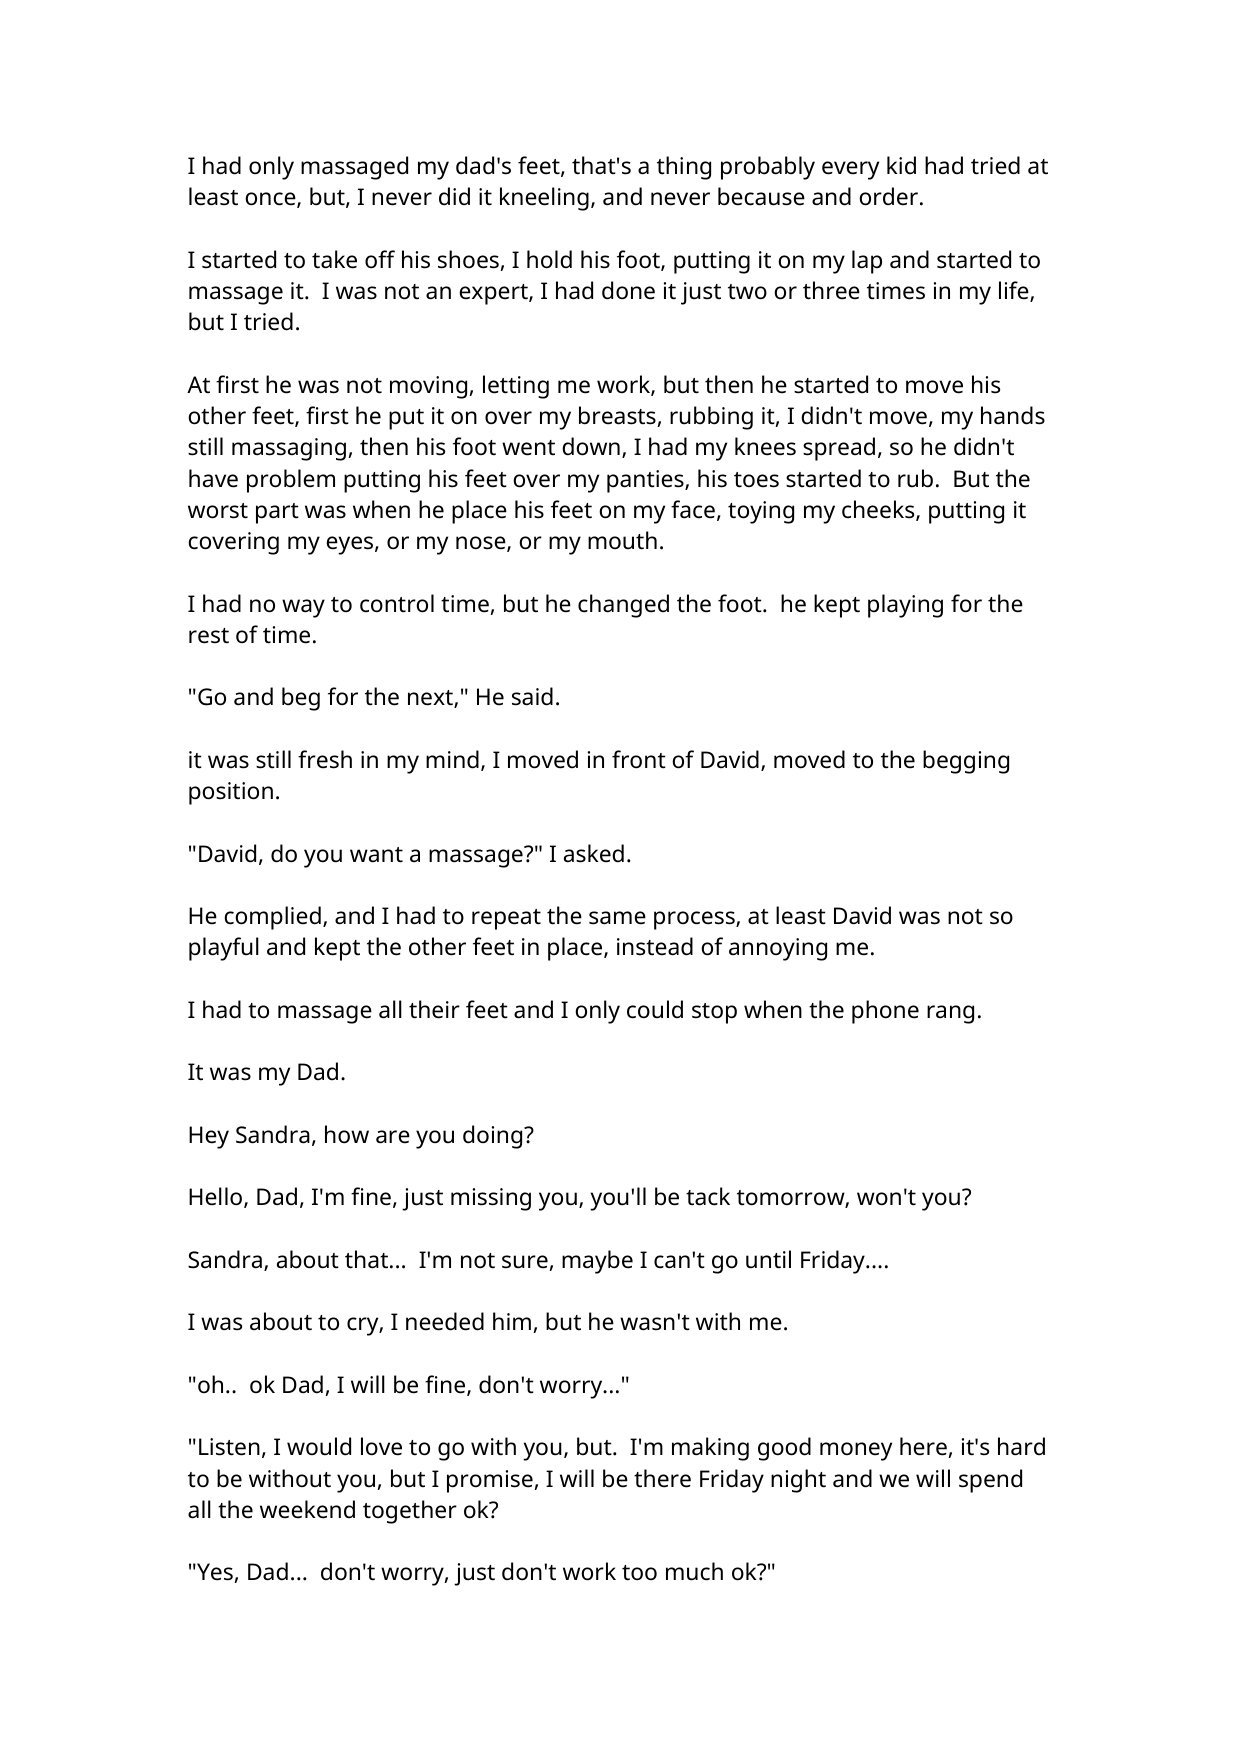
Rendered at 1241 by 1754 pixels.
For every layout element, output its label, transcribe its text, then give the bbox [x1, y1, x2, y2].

text He complied, and I had to repeat the same process, at least David was not so playful and kept the other feet in place, instead of annoying me. [187, 900, 1053, 962]
text I had no way to control time, but he changed the foot. he kept playing for the rest of time. [187, 587, 1053, 650]
text At first he was not moving, letting me work, but then he started to move his other feet, first he put it on over my breasts, rubbing it, I didn't move, my hands still massaging, then his foot went down, I had my knees spread, so he didn't have problem putting his feet over my panties, his toes started to rub. But the worst part was when he place his feet on my face, toying my cheeks, putting it covering my eyes, or my nose, or my mouth. [187, 369, 1053, 556]
text It was my Dad. [187, 1056, 1053, 1087]
text "Go and beg for the next," He said. [187, 681, 1053, 712]
text I started to take off his shoes, I hold his foot, putting it on my lap and started to massage it. I was not an expert, I had done it just two or three times in my life, but I tried. [187, 244, 1053, 337]
text I was about to cry, I needed him, but he wasn't with me. [187, 1306, 1053, 1337]
text "Yes, Dad... don't worry, just don't work too much ok?" [187, 1556, 1053, 1587]
text "David, do you want a massage?" I asked. [187, 837, 1053, 869]
text I had to massage all their feet and I only could stop when the phone rang. [187, 994, 1053, 1025]
text Hey Sandra, how are you doing? [187, 1119, 1053, 1150]
text Hello, Dad, I'm fine, just missing you, you'll be tack tomorrow, won't you? [187, 1181, 1053, 1212]
text I had only massaged my dad's feet, that's a thing probably every kid had tried at least once, but, I never did it kneeling, and never because and order. [187, 150, 1053, 212]
text "Listen, I would love to go with you, but. I'm making good money here, it's hard to be without you, but I promise, I will be there Friday night and we will spend all the weekend together ok? [187, 1431, 1053, 1525]
text "oh.. ok Dad, I will be fine, don't worry..." [187, 1369, 1053, 1400]
text it was still fresh in my mind, I moved in front of David, moved to the begging position. [187, 744, 1053, 806]
text Sandra, about that... I'm not sure, maybe I can't go until Friday.... [187, 1244, 1053, 1275]
